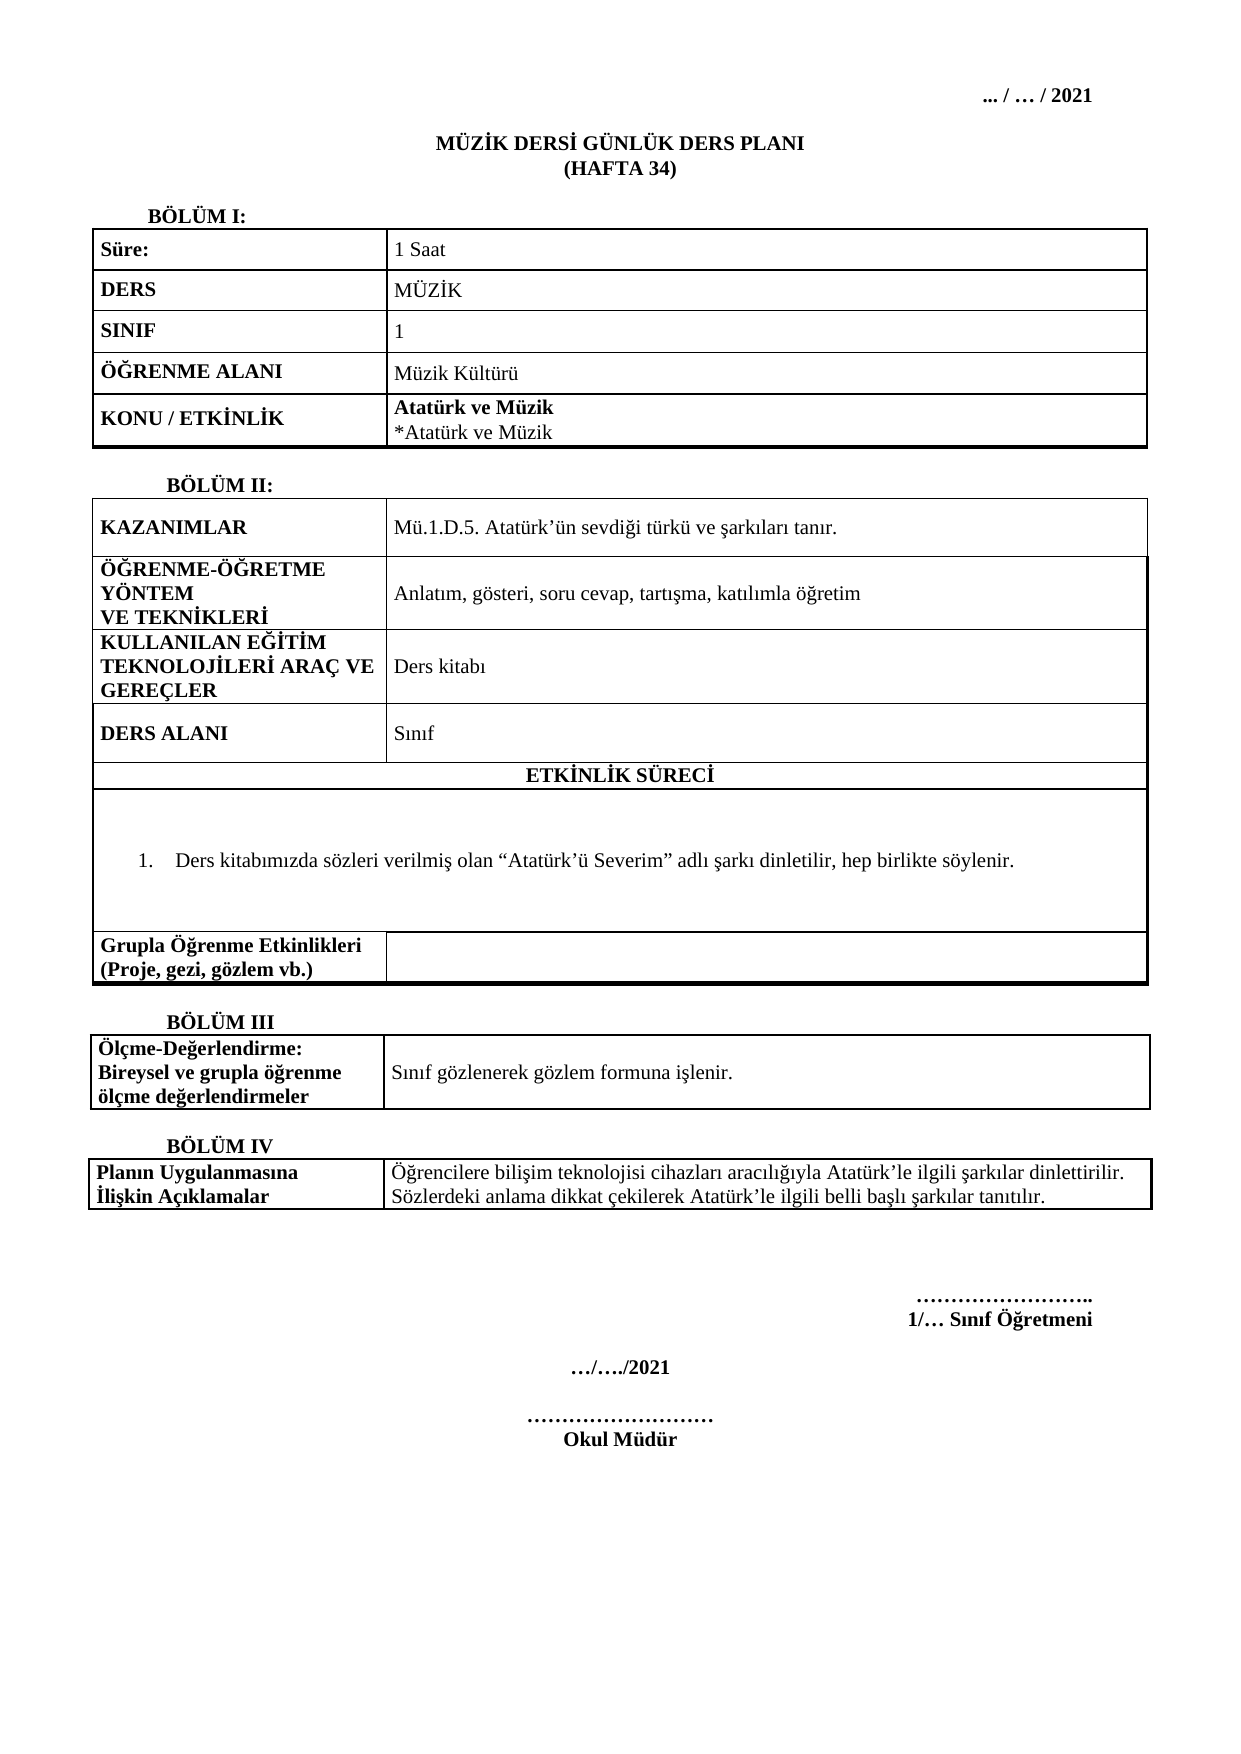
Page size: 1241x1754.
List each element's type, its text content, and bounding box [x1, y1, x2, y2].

table_cell Ders kitabı [387, 630, 1146, 702]
table_header Sınıf gözlenerek gözlem formuna işlenir. [385, 1036, 1149, 1108]
table_header Öğrencilere bilişim teknolojisi cihazları aracılığıyla Atatürk’le ilgili şarkılar dinlettirilir. Sözlerdeki anlama dikkat çekilerek Atatürk’le ilgili belli başlı şarkılar tanıtılır. [385, 1160, 1150, 1208]
text (HAFTA 34) [148, 155, 1093, 179]
text Okul Müdür [148, 1427, 1093, 1451]
table_cell Ders kitabımızda sözleri verilmiş olan “Atatürk’ü Severim” adlı şarkı dinletilir, hep birlikte söylenir. [94, 790, 1146, 931]
text …………………….. [148, 1283, 1093, 1307]
subtitle BÖLÜM III [148, 1009, 1093, 1034]
table_cell KULLANILAN EĞİTİM TEKNOLOJİLERİ ARAÇ VE GEREÇLER [93, 630, 386, 702]
table_cell 1 [388, 311, 1146, 352]
table_cell Atatürk ve Müzik *Atatürk ve Müzik [388, 395, 1146, 444]
table_header KAZANIMLAR [93, 499, 386, 556]
table_cell Grupla Öğrenme Etkinlikleri (Proje, gezi, gözlem vb.) [94, 932, 386, 981]
table_header Planın Uygulanmasına İlişkin Açıklamalar [90, 1160, 383, 1208]
text …/…./2021 [148, 1355, 1093, 1379]
table_cell KONU / ETKİNLİK [94, 395, 386, 444]
table_cell SINIF [94, 311, 386, 352]
text 1/… Sınıf Öğretmeni [148, 1307, 1093, 1331]
table_cell [387, 933, 1146, 981]
table_cell MÜZİK [388, 271, 1146, 310]
table_cell Müzik Kültürü [388, 353, 1146, 393]
text MÜZİK DERSİ GÜNLÜK DERS PLANI [148, 131, 1093, 155]
text BÖLÜM II: [148, 473, 1093, 497]
table_header 1 Saat [388, 230, 1146, 269]
table_cell ETKİNLİK SÜRECİ [94, 763, 1146, 787]
table_header Ölçme-Değerlendirme: Bireysel ve grupla öğrenme ölçme değerlendirmeler [92, 1036, 383, 1108]
table_header Mü.1.D.5. Atatürk’ün sevdiği türkü ve şarkıları tanır. [387, 499, 1147, 556]
table_header Süre: [94, 230, 386, 269]
table_cell ÖĞRENME ALANI [94, 353, 386, 393]
text BÖLÜM I: [148, 203, 1093, 228]
table_cell ÖĞRENME-ÖĞRETME YÖNTEM VE TEKNİKLERİ [93, 557, 386, 629]
text ……………………… [148, 1403, 1093, 1427]
table_cell DERS ALANI [94, 704, 386, 762]
subtitle BÖLÜM IV [148, 1134, 1093, 1158]
table_cell DERS [94, 271, 386, 310]
table_cell Sınıf [387, 704, 1146, 762]
table_cell Anlatım, gösteri, soru cevap, tartışma, katılımla öğretim [387, 557, 1146, 629]
text ... / … / 2021 [148, 83, 1093, 107]
